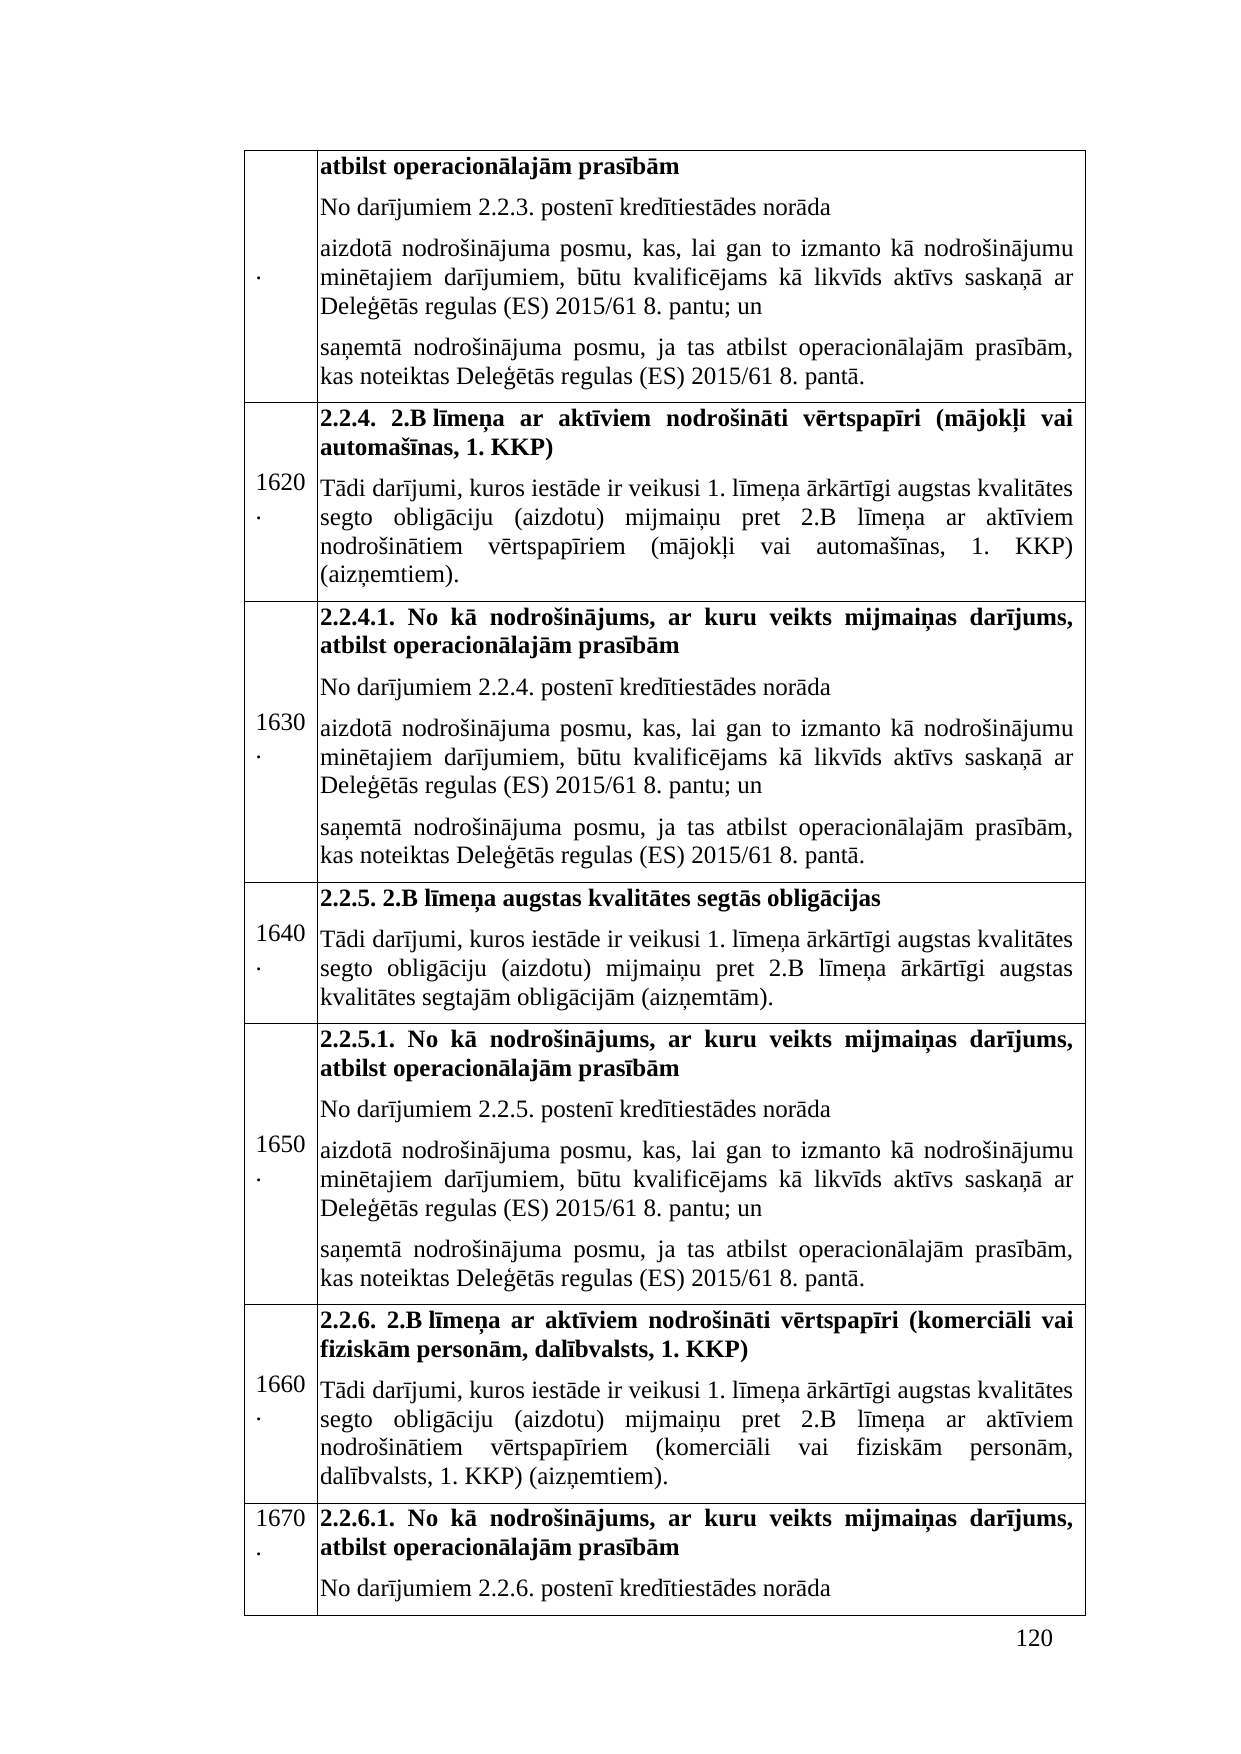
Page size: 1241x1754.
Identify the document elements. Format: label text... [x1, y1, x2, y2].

table_cell 2.2.5. 2.B līmeņa augstas kvalitātes segtās obligācijas Tādi darījumi, kuros iestāde ir veikusi 1. līmeņa ārkārtīgi augstas kvalitātes segto obligāciju (aizdotu) mijmaiņu pret 2.B līmeņa ārkārtīgi augstas kvalitātes segtajām obligācijām (aizņemtām). [318, 883, 1085, 1023]
table_cell 1620. [245, 403, 317, 601]
table_cell 1630. [245, 602, 317, 882]
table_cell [318, 151, 1085, 402]
table_cell 1650. [245, 1024, 317, 1304]
table_cell 2.2.4.1. No kā nodrošinājums, ar kuru veikts mijmaiņas darījums, atbilst operacionālajām prasībām No darījumiem 2.2.4. postenī kredītiestādes norāda aizdotā nodrošinājuma posmu, kas, lai gan to izmanto kā nodrošinājumu minētajiem darījumiem, būtu kvalificējams kā likvīds aktīvs saskaņā ar Deleģētās regulas (ES) 2015/61 8. pantu; un saņemtā nodrošinājuma posmu, ja tas atbilst operacionālajām prasībām, kas noteiktas Deleģētās regulas (ES) 2015/61 8. pantā. [318, 602, 1085, 882]
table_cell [318, 1504, 1085, 1615]
table_cell 1660. [245, 1305, 317, 1502]
table_cell 2.2.4. 2.B līmeņa ar aktīviem nodrošināti vērtspapīri (mājokļi vai automašīnas, 1. KKP) Tādi darījumi, kuros iestāde ir veikusi 1. līmeņa ārkārtīgi augstas kvalitātes segto obligāciju (aizdotu) mijmaiņu pret 2.B līmeņa ar aktīviem nodrošinātiem vērtspapīriem (mājokļi vai automašīnas, 1. KKP) (aizņemtiem). [318, 403, 1085, 601]
table_cell 2.2.5.1. No kā nodrošinājums, ar kuru veikts mijmaiņas darījums, atbilst operacionālajām prasībām No darījumiem 2.2.5. postenī kredītiestādes norāda aizdotā nodrošinājuma posmu, kas, lai gan to izmanto kā nodrošinājumu minētajiem darījumiem, būtu kvalificējams kā likvīds aktīvs saskaņā ar Deleģētās regulas (ES) 2015/61 8. pantu; un saņemtā nodrošinājuma posmu, ja tas atbilst operacionālajām prasībām, kas noteiktas Deleģētās regulas (ES) 2015/61 8. pantā. [318, 1024, 1085, 1304]
table_cell 2.2.6. 2.B līmeņa ar aktīviem nodrošināti vērtspapīri (komerciāli vai fiziskām personām, dalībvalsts, 1. KKP) Tādi darījumi, kuros iestāde ir veikusi 1. līmeņa ārkārtīgi augstas kvalitātes segto obligāciju (aizdotu) mijmaiņu pret 2.B līmeņa ar aktīviem nodrošinātiem vērtspapīriem (komerciāli vai fiziskām personām, dalībvalsts, 1. KKP) (aizņemtiem). [318, 1305, 1085, 1502]
table_cell 1610. [245, 151, 317, 402]
table_cell 1670. [245, 1504, 317, 1615]
table_cell 1640. [245, 883, 317, 1023]
